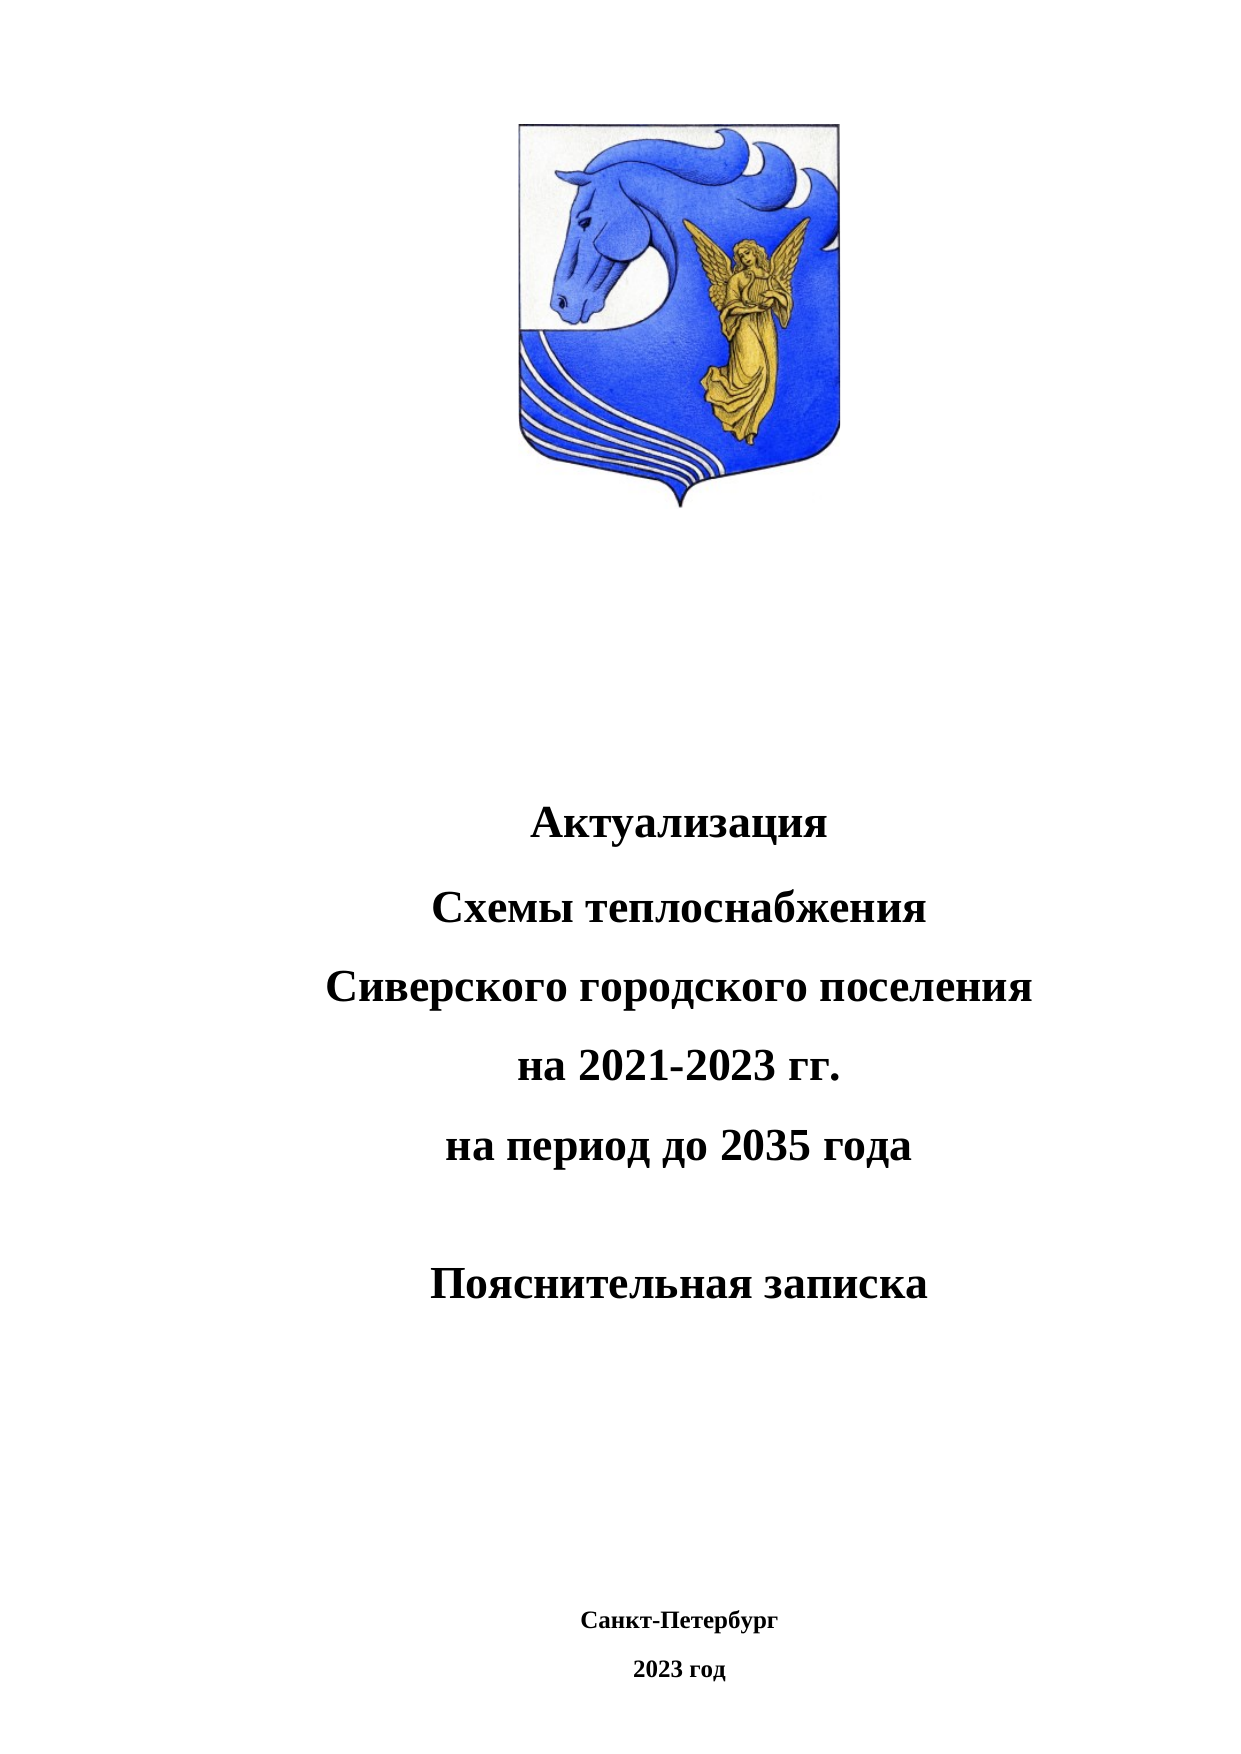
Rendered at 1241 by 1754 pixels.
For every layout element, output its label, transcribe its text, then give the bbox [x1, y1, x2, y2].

text Схемы теплоснабжения Сиверского городского поселения на 2021-2023 гг. на период до 2035 года [177, 880, 1181, 1170]
text Санкт-Петербург [177, 1605, 1181, 1634]
text Пояснительная записка [177, 1255, 1181, 1308]
text Актуализация [177, 794, 1181, 847]
text 2023 год [177, 1654, 1181, 1683]
picture [518, 124, 841, 509]
